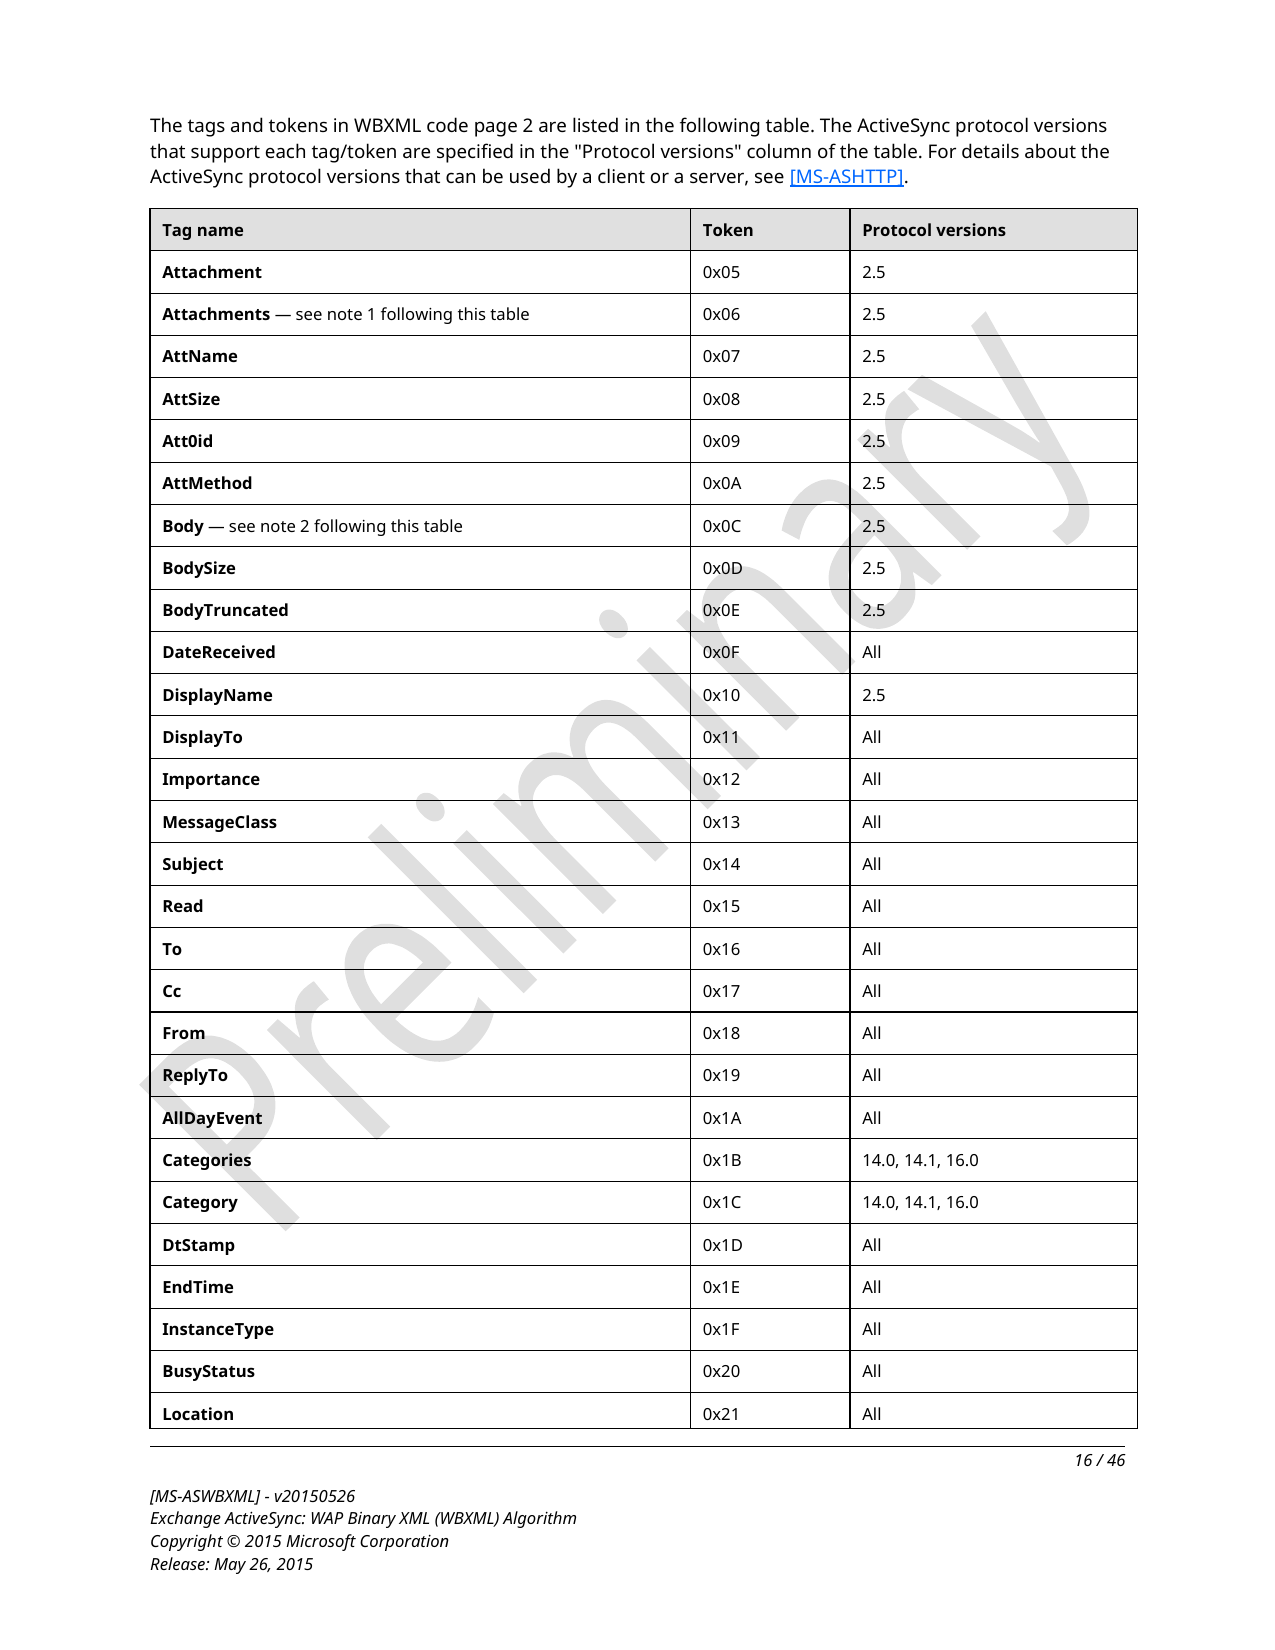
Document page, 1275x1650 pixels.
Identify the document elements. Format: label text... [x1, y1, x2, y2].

table_cell 0x1D [691, 1224, 849, 1265]
table_cell 2.5 [851, 294, 1137, 335]
table_cell 0x14 [691, 843, 849, 884]
table_cell 0x0F [691, 632, 849, 673]
table_cell 2.5 [851, 378, 1137, 419]
table_cell All [851, 632, 1137, 673]
table_cell All [851, 843, 1137, 884]
table_cell 2.5 [851, 420, 1137, 462]
table_cell All [851, 801, 1137, 842]
table_cell 0x09 [691, 420, 849, 462]
table_cell 2.5 [851, 251, 1137, 292]
table_cell Categories [151, 1139, 690, 1181]
table_cell All [851, 1055, 1137, 1096]
table_cell AttName [151, 336, 690, 377]
table_cell 0x17 [691, 970, 849, 1011]
table_cell Subject [151, 843, 690, 884]
table_cell DtStamp [151, 1224, 690, 1265]
table_cell 0x1B [691, 1139, 849, 1181]
table_cell All [851, 970, 1137, 1011]
table_cell 0x0C [691, 505, 849, 546]
table_cell 2.5 [851, 547, 1137, 588]
table_cell 0x0E [691, 590, 849, 631]
table_cell 14.0, 14.1, 16.0 [851, 1139, 1137, 1181]
table_cell 2.5 [851, 674, 1137, 715]
table_cell Cc [151, 970, 690, 1011]
table_cell ReplyTo [151, 1055, 690, 1096]
text The tags and tokens in WBXML code page 2 are listed in the following table. The ActiveSync protocol versions that support each tag/token are specified in the "Protocol versions" column of the table. For details about the ActiveSync protocol versions that can be used by a client or a server, see [MS-ASHTTP]. [150, 112, 1125, 189]
table_cell Location [151, 1393, 690, 1428]
table_cell To [151, 928, 690, 969]
table_cell All [851, 1393, 1137, 1428]
table_cell 0x18 [691, 1013, 849, 1054]
table_cell All [851, 716, 1137, 758]
table_cell 0x1A [691, 1097, 849, 1138]
table_cell Body — see note 2 following this table [151, 505, 690, 546]
table_cell 0x1E [691, 1266, 849, 1307]
table_cell EndTime [151, 1266, 690, 1307]
table_cell 2.5 [851, 505, 1137, 546]
table_cell AttSize [151, 378, 690, 419]
table_cell 0x12 [691, 759, 849, 800]
table_cell 0x1F [691, 1309, 849, 1350]
table_cell 2.5 [851, 590, 1137, 631]
table_cell All [851, 1013, 1137, 1054]
table_cell 2.5 [851, 463, 1137, 504]
table_cell 0x10 [691, 674, 849, 715]
table_cell All [851, 1351, 1137, 1392]
table_cell 0x13 [691, 801, 849, 842]
table_cell Category [151, 1182, 690, 1223]
table_cell DisplayTo [151, 716, 690, 758]
table_cell All [851, 1224, 1137, 1265]
table_cell All [851, 1309, 1137, 1350]
table_cell 0x08 [691, 378, 849, 419]
table_cell 0x0D [691, 547, 849, 588]
table_cell Importance [151, 759, 690, 800]
table_cell DisplayName [151, 674, 690, 715]
table_cell 0x06 [691, 294, 849, 335]
table_cell 0x21 [691, 1393, 849, 1428]
table_cell 2.5 [851, 336, 1137, 377]
table_cell All [851, 1097, 1137, 1138]
table_cell 0x1C [691, 1182, 849, 1223]
table_cell DateReceived [151, 632, 690, 673]
table_cell All [851, 886, 1137, 927]
table_header Protocol versions [851, 209, 1137, 250]
table_cell 0x0A [691, 463, 849, 504]
table_cell Read [151, 886, 690, 927]
table_cell All [851, 1266, 1137, 1307]
table_cell InstanceType [151, 1309, 690, 1350]
table_cell 0x20 [691, 1351, 849, 1392]
table_header Token [691, 209, 849, 250]
table_cell MessageClass [151, 801, 690, 842]
table_cell 0x11 [691, 716, 849, 758]
table_header Tag name [151, 209, 690, 250]
table_cell 14.0, 14.1, 16.0 [851, 1182, 1137, 1223]
table_cell From [151, 1013, 690, 1054]
table_cell Attachment [151, 251, 690, 292]
table_cell Attachments — see note 1 following this table [151, 294, 690, 335]
table_cell BusyStatus [151, 1351, 690, 1392]
table_cell 0x07 [691, 336, 849, 377]
table_cell 0x05 [691, 251, 849, 292]
table_cell BodyTruncated [151, 590, 690, 631]
table_cell Att0id [151, 420, 690, 462]
table_cell All [851, 759, 1137, 800]
table_cell 0x15 [691, 886, 849, 927]
table_cell AllDayEvent [151, 1097, 690, 1138]
table_cell 0x19 [691, 1055, 849, 1096]
table_cell 0x16 [691, 928, 849, 969]
table_cell AttMethod [151, 463, 690, 504]
table_cell BodySize [151, 547, 690, 588]
table_cell All [851, 928, 1137, 969]
